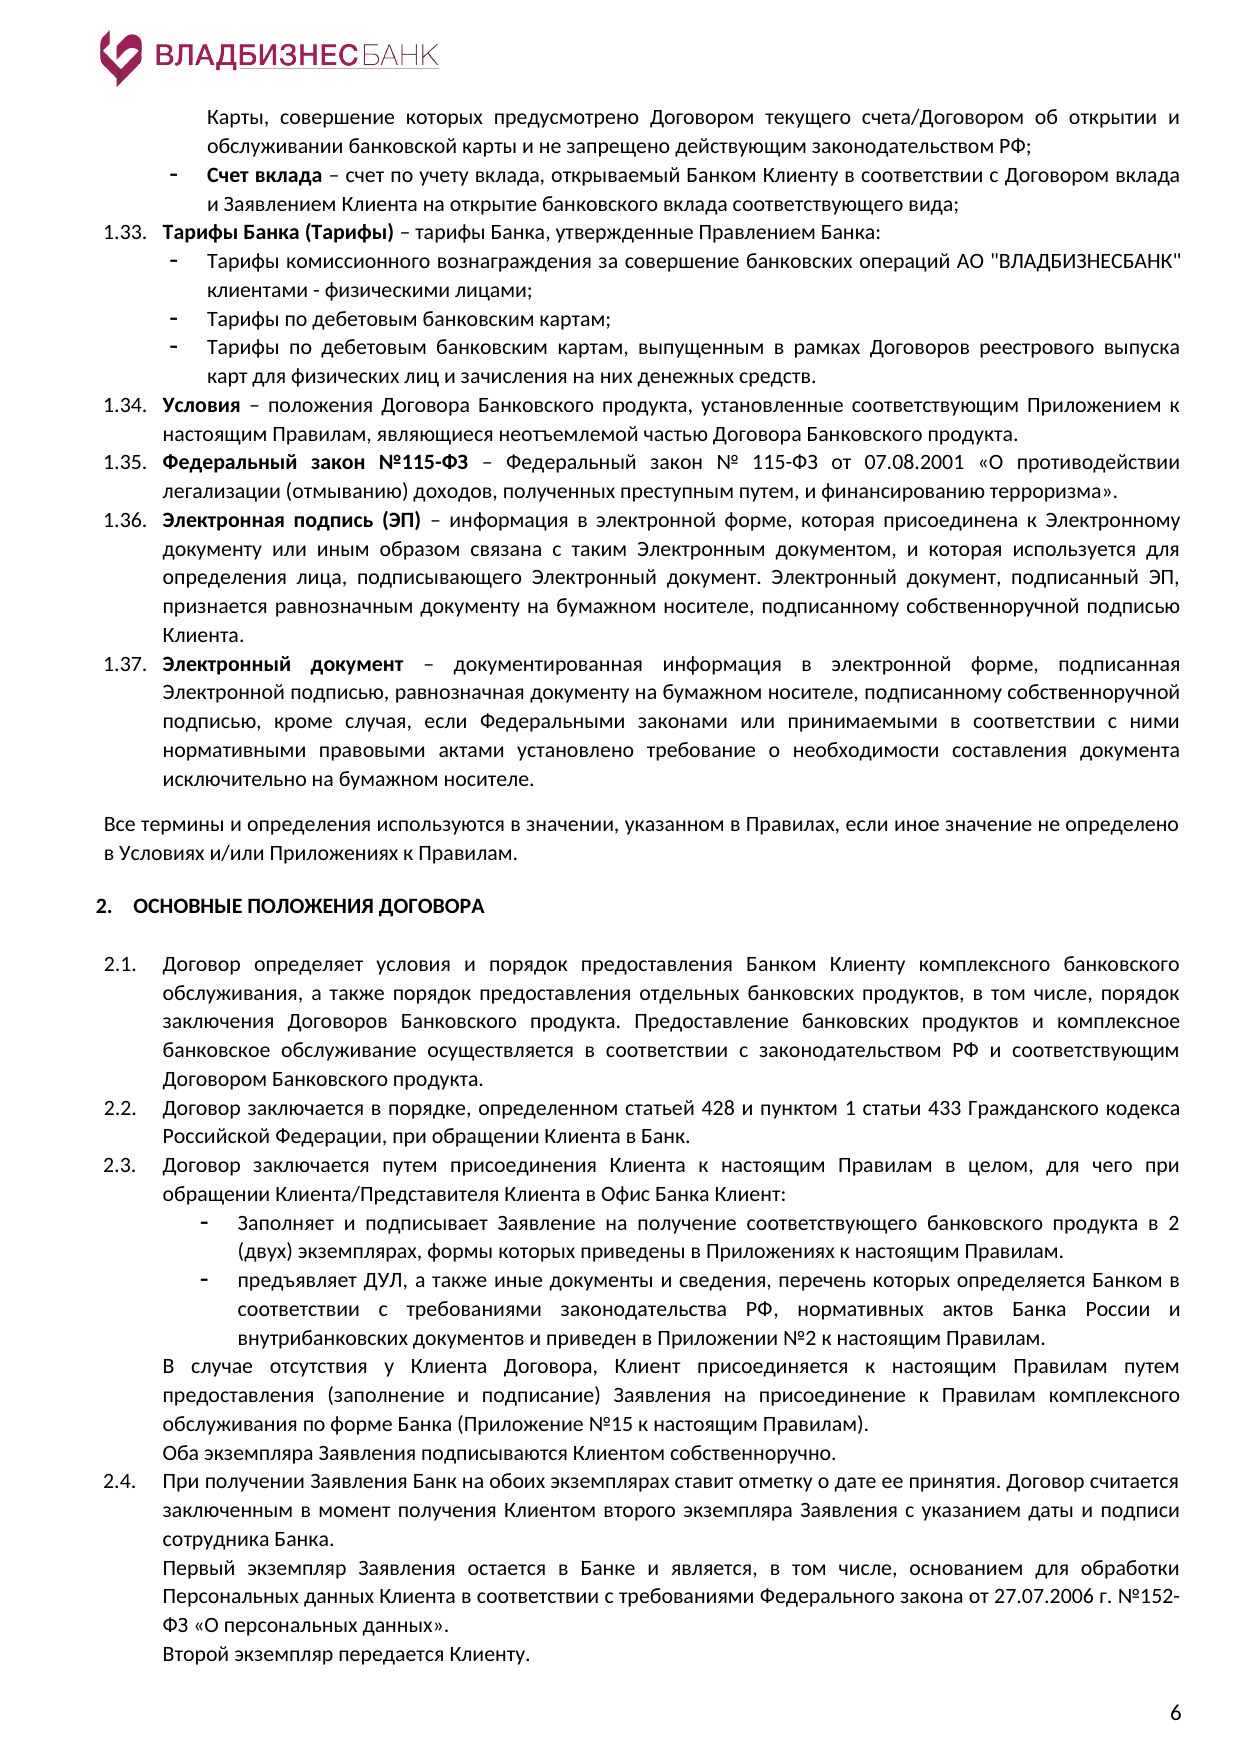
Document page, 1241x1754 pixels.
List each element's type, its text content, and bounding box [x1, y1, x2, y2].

list Оба экземпляра Заявления подписываются Клиентом собственноручно. [162, 1439, 1181, 1466]
list Договор определяет условия и порядок предоставления Банком Клиенту комплексного банковского обслуживания, а также порядок предоставления отдельных банковских продуктов, в том числе, порядок заключения Договоров Банковского продукта. Предоставление банковских продуктов и комплексное банковское обслуживание осуществляется в соответствии с законодательством РФ и соответствующим Договором Банковского продукта. [103, 950, 1181, 1092]
list Электронный документ – документированная информация в электронной форме, подписанная Электронной подписью, равнозначная документу на бумажном носителе, подписанному собственноручной подписью, кроме случая, если Федеральными законами или принимаемыми в соответствии с ними нормативными правовыми актами установлено требование о необходимости составления документа исключительно на бумажном носителе. [103, 650, 1181, 791]
list При получении Заявления Банк на обоих экземплярах ставит отметку о дате ее принятия. Договор считается заключенным в момент получения Клиентом второго экземпляра Заявления с указанием даты и подписи сотрудника Банка. [103, 1468, 1181, 1552]
list В случае отсутствия у Клиента Договора, Клиент присоединяется к настоящим Правилам путем предоставления (заполнение и подписание) Заявления на присоединение к Правилам комплексного обслуживания по форме Банка (Приложение №15 к настоящим Правилам). [162, 1353, 1181, 1437]
list Тарифы по дебетовым банковским картам, выпущенным в рамках Договоров реестрового выпуска карт для физических лиц и зачисления на них денежных средств. [169, 333, 1181, 389]
list Условия – положения Договора Банковского продукта, установленные соответствующим Приложением к настоящим Правилам, являющиеся неотъемлемой частью Договора Банковского продукта. [103, 391, 1181, 446]
list Второй экземпляр передается Клиенту. [162, 1640, 1181, 1667]
subtitle ОСНОВНЫЕ ПОЛОЖЕНИЯ ДОГОВОРА [96, 893, 1181, 919]
picture [59, 29, 480, 89]
list Счет вклада – счет по учету вклада, открываемый Банком Клиенту в соответствии с Договором вклада и Заявлением Клиента на открытие банковского вклада соответствующего вида; [169, 161, 1181, 216]
list Электронная подпись (ЭП) – информация в электронной форме, которая присоединена к Электронному документу или иным образом связана с таким Электронным документом, и которая используется для определения лица, подписывающего Электронный документ. Электронный документ, подписанный ЭП, признается равнозначным документу на бумажном носителе, подписанному собственноручной подписью Клиента. [103, 506, 1181, 648]
list Договор заключается путем присоединения Клиента к настоящим Правилам в целом, для чего при обращении Клиента/Представителя Клиента в Офис Банка Клиент: [103, 1151, 1181, 1207]
list Заполняет и подписывает Заявление на получение соответствующего банковского продукта в 2 (двух) экземплярах, формы которых приведены в Приложениях к настоящим Правилам. [200, 1209, 1181, 1264]
list Договор заключается в порядке, определенном статьей 428 и пунктом 1 статьи 433 Гражданского кодекса Российской Федерации, при обращении Клиента в Банк. [103, 1094, 1181, 1149]
list предъявляет ДУЛ, а также иные документы и сведения, перечень которых определяется Банком в соответствии с требованиями законодательства РФ, нормативных актов Банка России и внутрибанковских документов и приведен в Приложении №2 к настоящим Правилам. [200, 1266, 1181, 1351]
list Федеральный закон №115-ФЗ – Федеральный закон № 115-ФЗ от 07.08.2001 «О противодействии легализации (отмыванию) доходов, полученных преступным путем, и финансированию терроризма». [103, 448, 1181, 504]
list Тарифы по дебетовым банковским картам; [169, 305, 1181, 331]
text Все термины и определения используются в значении, указанном в Правилах, если иное значение не определено в Условиях и/или Приложениях к Правилам. [103, 810, 1181, 866]
list Первый экземпляр Заявления остается в Банке и является, в том числе, основанием для обработки Персональных данных Клиента в соответствии с требованиями Федерального закона от 27.07.2006 г. №152-ФЗ «О персональных данных». [162, 1554, 1181, 1638]
list Тарифы комиссионного вознаграждения за совершение банковских операций АО "ВЛАДБИЗНЕСБАНК" клиентами - физическими лицами; [169, 247, 1181, 303]
list Тарифы Банка (Тарифы) – тарифы Банка, утвержденные Правлением Банка: [103, 218, 1181, 245]
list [169, 103, 1181, 159]
